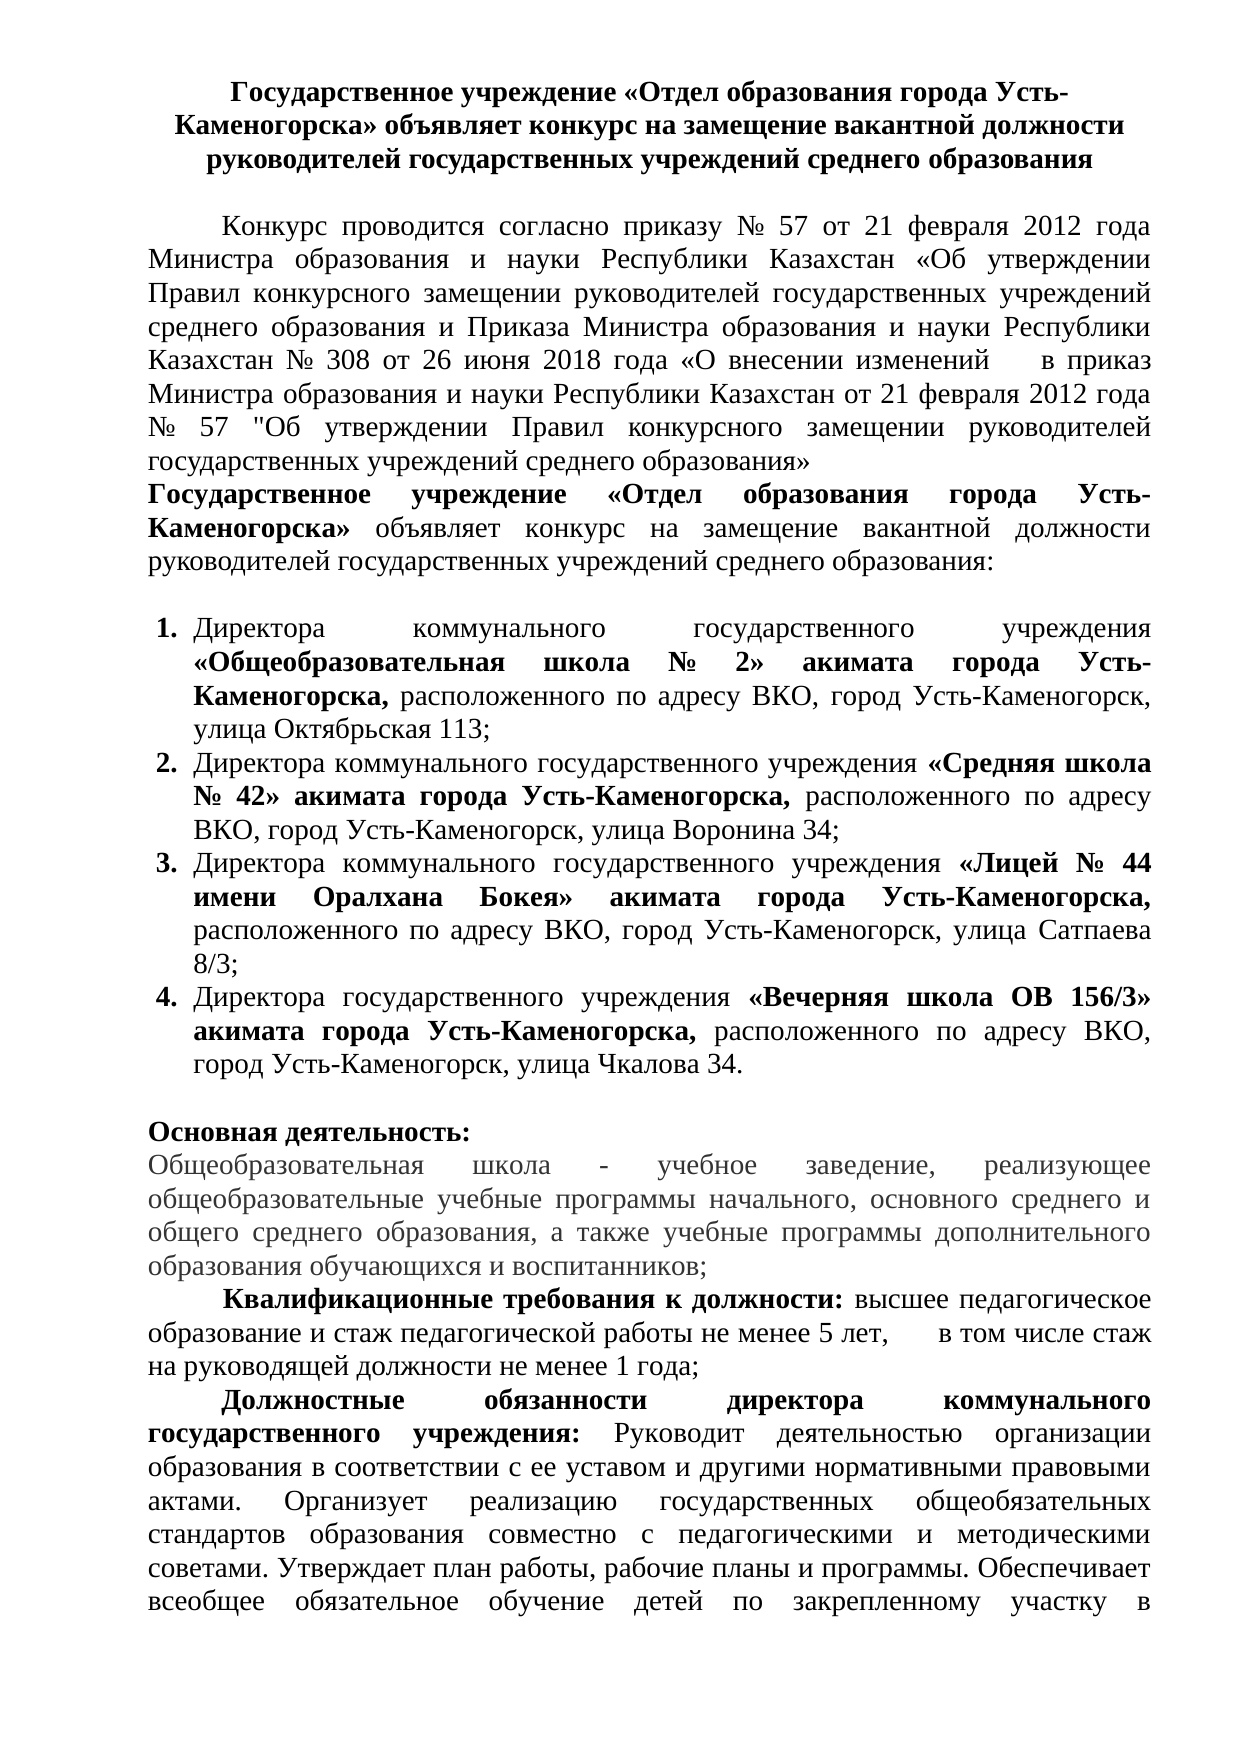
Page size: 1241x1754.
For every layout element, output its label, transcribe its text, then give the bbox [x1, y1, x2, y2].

text Государственное учреждение «Отдел образования города Усть-Каменогорска» объявляет конкурс на замещение вакантной должности руководителей государственных учреждений среднего образования [148, 74, 1152, 174]
text Основная деятельность: [148, 1114, 1152, 1147]
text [148, 1382, 1152, 1617]
text Государственное учреждение «Отдел образования города Усть-Каменогорска» объявляет конкурс на замещение вакантной должности руководителей государственных учреждений среднего образования: [148, 476, 1152, 577]
text Общеобразовательная школа - учебное заведение, реализующее общеобразовательные учебные программы начального, основного среднего и общего среднего образования, а также учебные программы дополнительного образования обучающихся и воспитанников; [148, 1147, 1152, 1281]
list Директора коммунального государственного учреждения «Средняя школа № 42» акимата города Усть-Каменогорска, расположенного по адресу ВКО, город Усть-Каменогорск, улица Воронина 34; [156, 745, 1152, 845]
list Директора коммунального государственного учреждения «Лицей № 44 имени Оралхана Бокея» акимата города Усть-Каменогорска, расположенного по адресу ВКО, город Усть-Каменогорск, улица Сатпаева 8/3; [156, 845, 1152, 979]
list Директора коммунального государственного учреждения «Общеобразовательная школа № 2» акимата города Усть-Каменогорска, расположенного по адресу ВКО, город Усть-Каменогорск, улица Октябрьская 113; [156, 611, 1152, 745]
text Конкурс проводится согласно приказу № 57 от 21 февраля 2012 года Министра образования и науки Республики Казахстан «Об утверждении Правил конкурсного замещении руководителей государственных учреждений среднего образования и Приказа Министра образования и науки Республики Казахстан № 308 от 26 июня 2018 года «О внесении изменений в приказ Министра образования и науки Республики Казахстан от 21 февраля 2012 года № 57 "Об утверждении Правил конкурсного замещении руководителей государственных учреждений среднего образования» [148, 208, 1152, 476]
text Квалификационные требования к должности: высшее педагогическое образование и стаж педагогической работы не менее 5 лет, в том числе стаж на руководящей должности не менее 1 года; [148, 1281, 1152, 1382]
list Директора государственного учреждения «Вечерняя школа ОВ 156/3» акимата города Усть-Каменогорска, расположенного по адресу ВКО, город Усть-Каменогорск, улица Чкалова 34. [156, 979, 1152, 1080]
